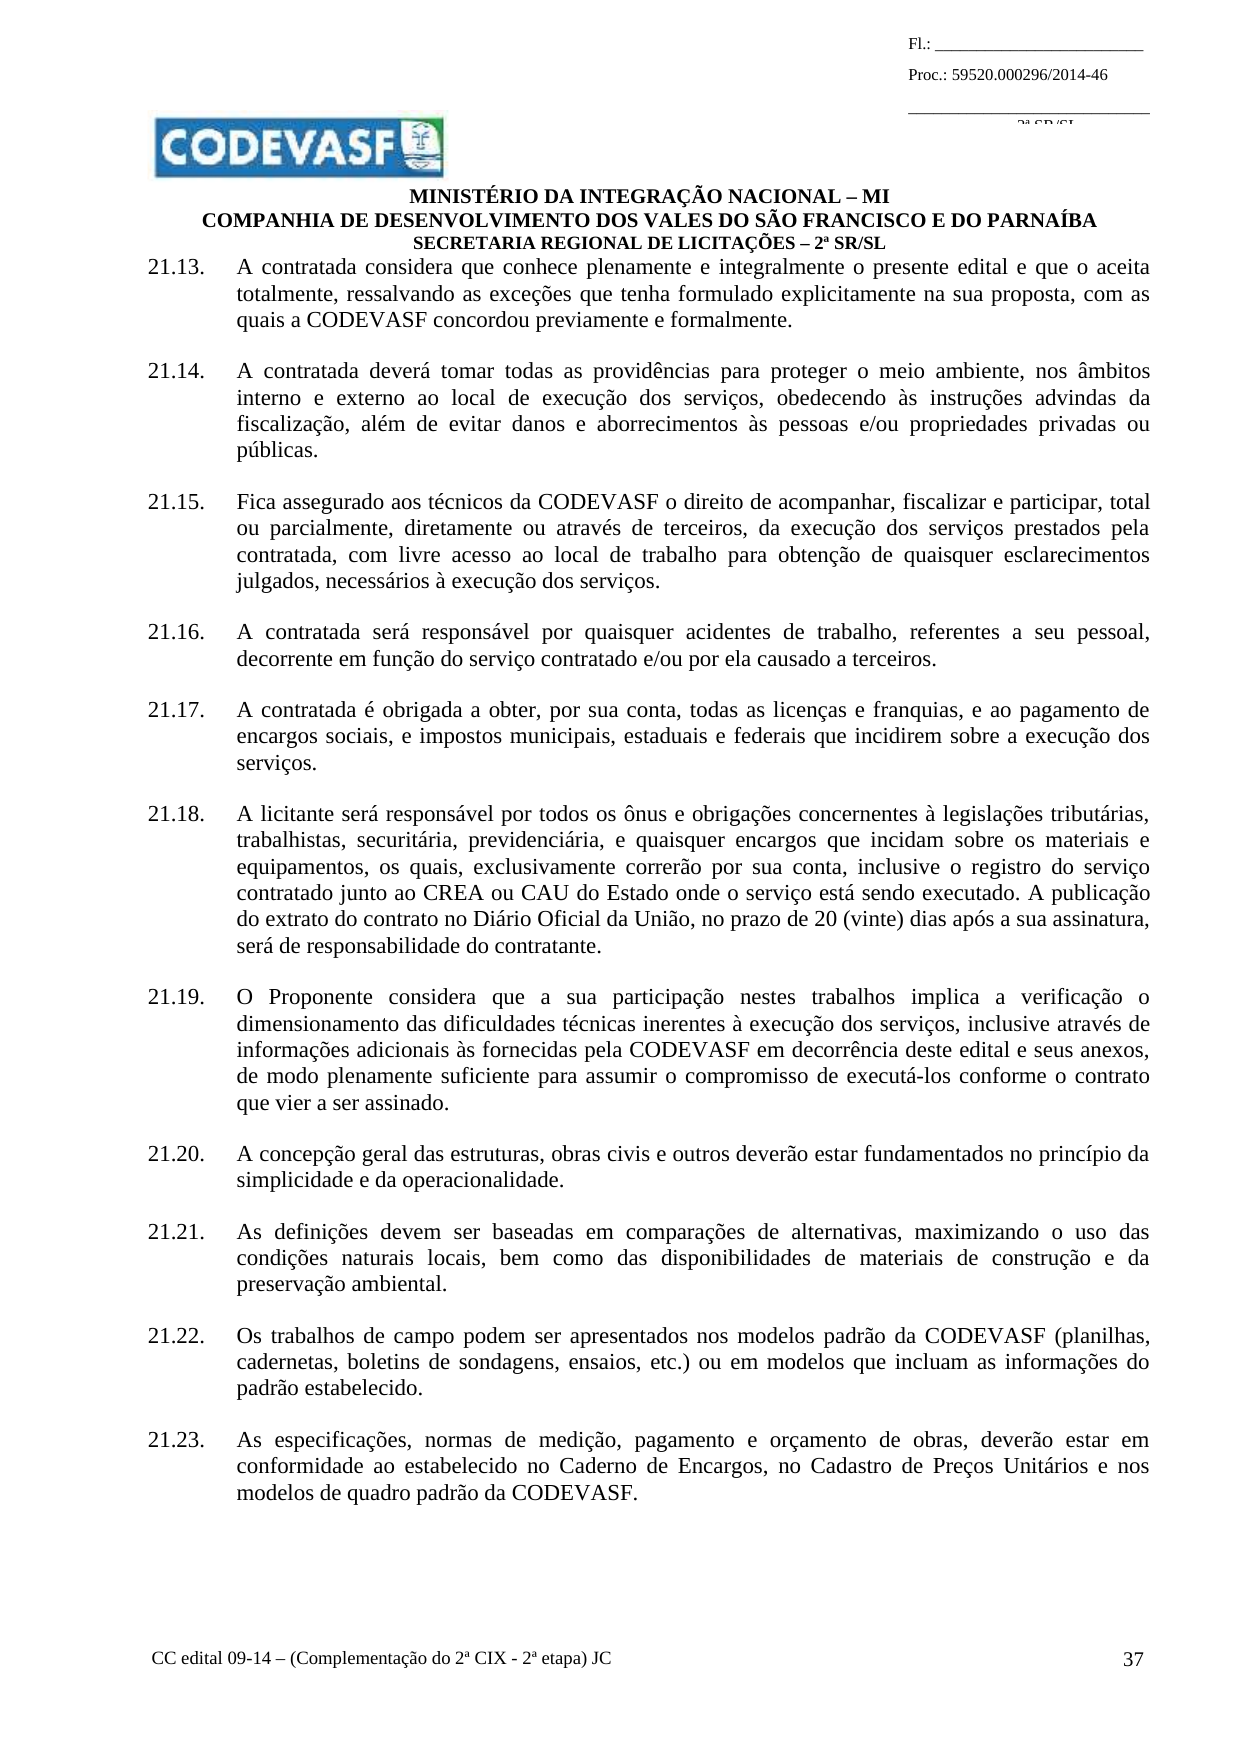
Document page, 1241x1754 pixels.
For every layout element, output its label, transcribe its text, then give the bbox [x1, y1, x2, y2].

list A concepção geral das estruturas, obras civis e outros deverão estar fundamentados no princípio da simplicidade e da operacionalidade. [148, 1140, 1152, 1193]
list A licitante será responsável por todos os ônus e obrigações concernentes à legislações tributárias, trabalhistas, securitária, previdenciária, e quaisquer encargos que incidam sobre os materiais e equipamentos, os quais, exclusivamente correrão por sua conta, inclusive o registro do serviço contratado junto ao CREA ou CAU do Estado onde o serviço está sendo executado. A publicação do extrato do contrato no Diário Oficial da União, no prazo de 20 (vinte) dias após a sua assinatura, será de responsabilidade do contratante. [148, 800, 1152, 958]
list O Proponente considera que a sua participação nestes trabalhos implica a verificação o dimensionamento das dificuldades técnicas inerentes à execução dos serviços, inclusive através de informações adicionais às fornecidas pela CODEVASF em decorrência deste edital e seus anexos, de modo plenamente suficiente para assumir o compromisso de executá-los conforme o contrato que vier a ser assinado. [148, 983, 1152, 1115]
list Os trabalhos de campo podem ser apresentados nos modelos padrão da CODEVASF (planilhas, cadernetas, boletins de sondagens, ensaios, etc.) ou em modelos que incluam as informações do padrão estabelecido. [148, 1322, 1152, 1401]
list A contratada é obrigada a obter, por sua conta, todas as licenças e franquias, e ao pagamento de encargos sociais, e impostos municipais, estaduais e federais que incidirem sobre a execução dos serviços. [148, 696, 1152, 775]
list A contratada será responsável por quaisquer acidentes de trabalho, referentes a seu pessoal, decorrente em função do serviço contratado e/ou por ela causado a terceiros. [148, 618, 1152, 671]
list A contratada considera que conhece plenamente e integralmente o presente edital e que o aceita totalmente, ressalvando as exceções que tenha formulado explicitamente na sua proposta, com as quais a CODEVASF concordou previamente e formalmente. [148, 253, 1152, 332]
list Fica assegurado aos técnicos da CODEVASF o direito de acompanhar, fiscalizar e participar, total ou parcialmente, diretamente ou através de terceiros, da execução dos serviços prestados pela contratada, com livre acesso ao local de trabalho para obtenção de quaisquer esclarecimentos julgados, necessários à execução dos serviços. [148, 488, 1152, 593]
list A contratada deverá tomar todas as providências para proteger o meio ambiente, nos âmbitos interno e externo ao local de execução dos serviços, obedecendo às instruções advindas da fiscalização, além de evitar danos e aborrecimentos às pessoas e/ou propriedades privadas ou públicas. [148, 357, 1152, 463]
list As especificações, normas de medição, pagamento e orçamento de obras, deverão estar em conformidade ao estabelecido no Caderno de Encargos, no Cadastro de Preços Unitários e nos modelos de quadro padrão da CODEVASF. [148, 1426, 1152, 1505]
list As definições devem ser baseadas em comparações de alternativas, maximizando o uso das condições naturais locais, bem como das disponibilidades de materiais de construção e da preservação ambiental. [148, 1218, 1152, 1297]
picture [147, 110, 450, 184]
